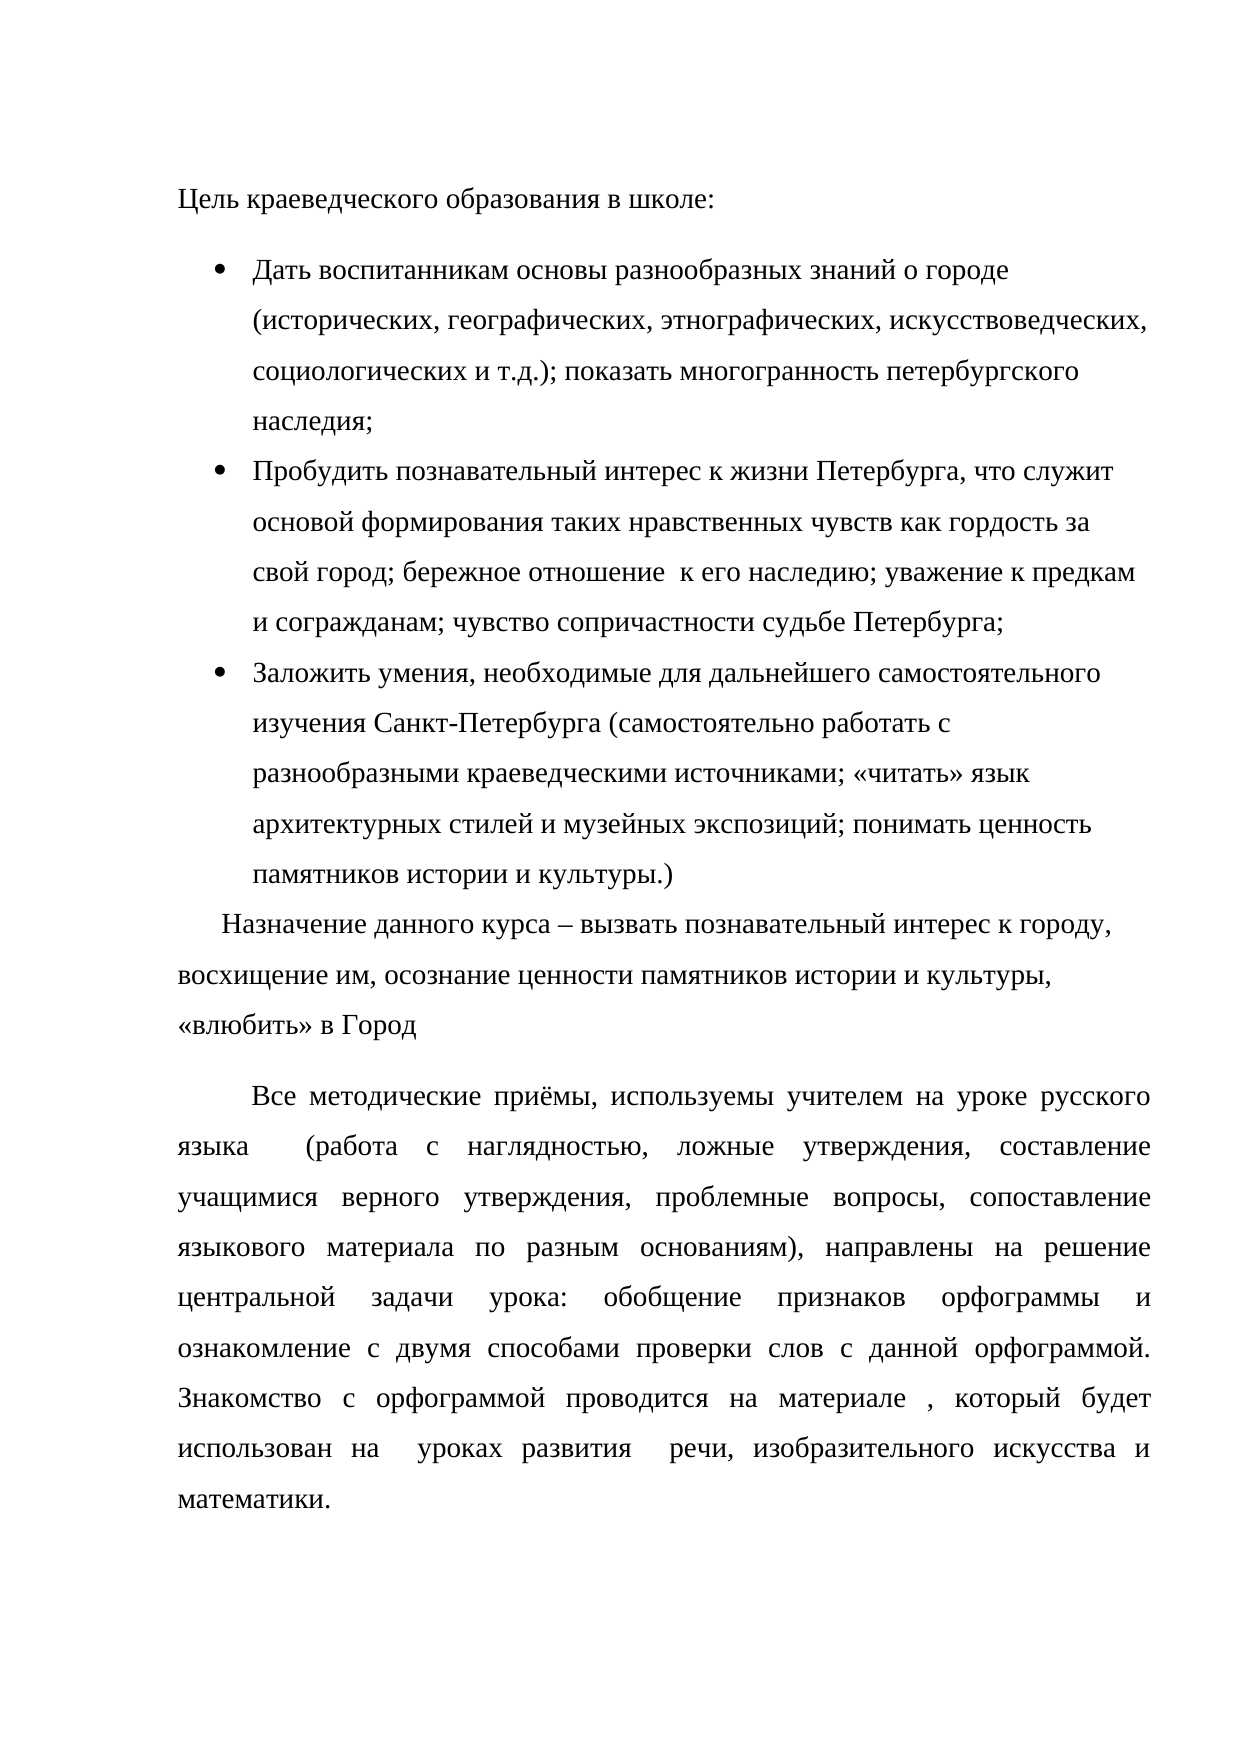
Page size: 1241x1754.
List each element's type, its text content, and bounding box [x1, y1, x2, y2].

text Назначение данного курса – вызвать познавательный интерес к городу, восхищение им, осознание ценности памятников истории и культуры, «влюбить» в Город [177, 906, 1152, 1041]
list Заложить умения, необходимые для дальнейшего самостоятельного изучения Санкт-Петербурга (самостоятельно работать с разнообразными краеведческими источниками; «читать» язык архитектурных стилей и музейных экспозиций; понимать ценность памятников истории и культуры.) [215, 655, 1152, 890]
text Все методические приёмы, используемы учителем на уроке русского языка (работа с наглядностью, ложные утверждения, составление учащимися верного утверждения, проблемные вопросы, сопоставление языкового материала по разным основаниям), направлены на решение центральной задачи урока: обобщение признаков орфограммы и ознакомление с двумя способами проверки слов с данной орфограммой. Знакомство с орфограммой проводится на материале , который будет использован на уроках развития речи, изобразительного искусства и математики. [177, 1078, 1152, 1514]
list Пробудить познавательный интерес к жизни Петербурга, что служит основой формирования таких нравственных чувств как гордость за свой город; бережное отношение к его наследию; уважение к предкам и согражданам; чувство сопричастности судьбе Петербурга; [215, 453, 1152, 638]
list Дать воспитанникам основы разнообразных знаний о городе (исторических, географических, этнографических, искусствоведческих, социологических и т.д.); показать многогранность петербургского наследия; [215, 252, 1152, 437]
text Цель краеведческого образования в школе: [177, 181, 1152, 214]
